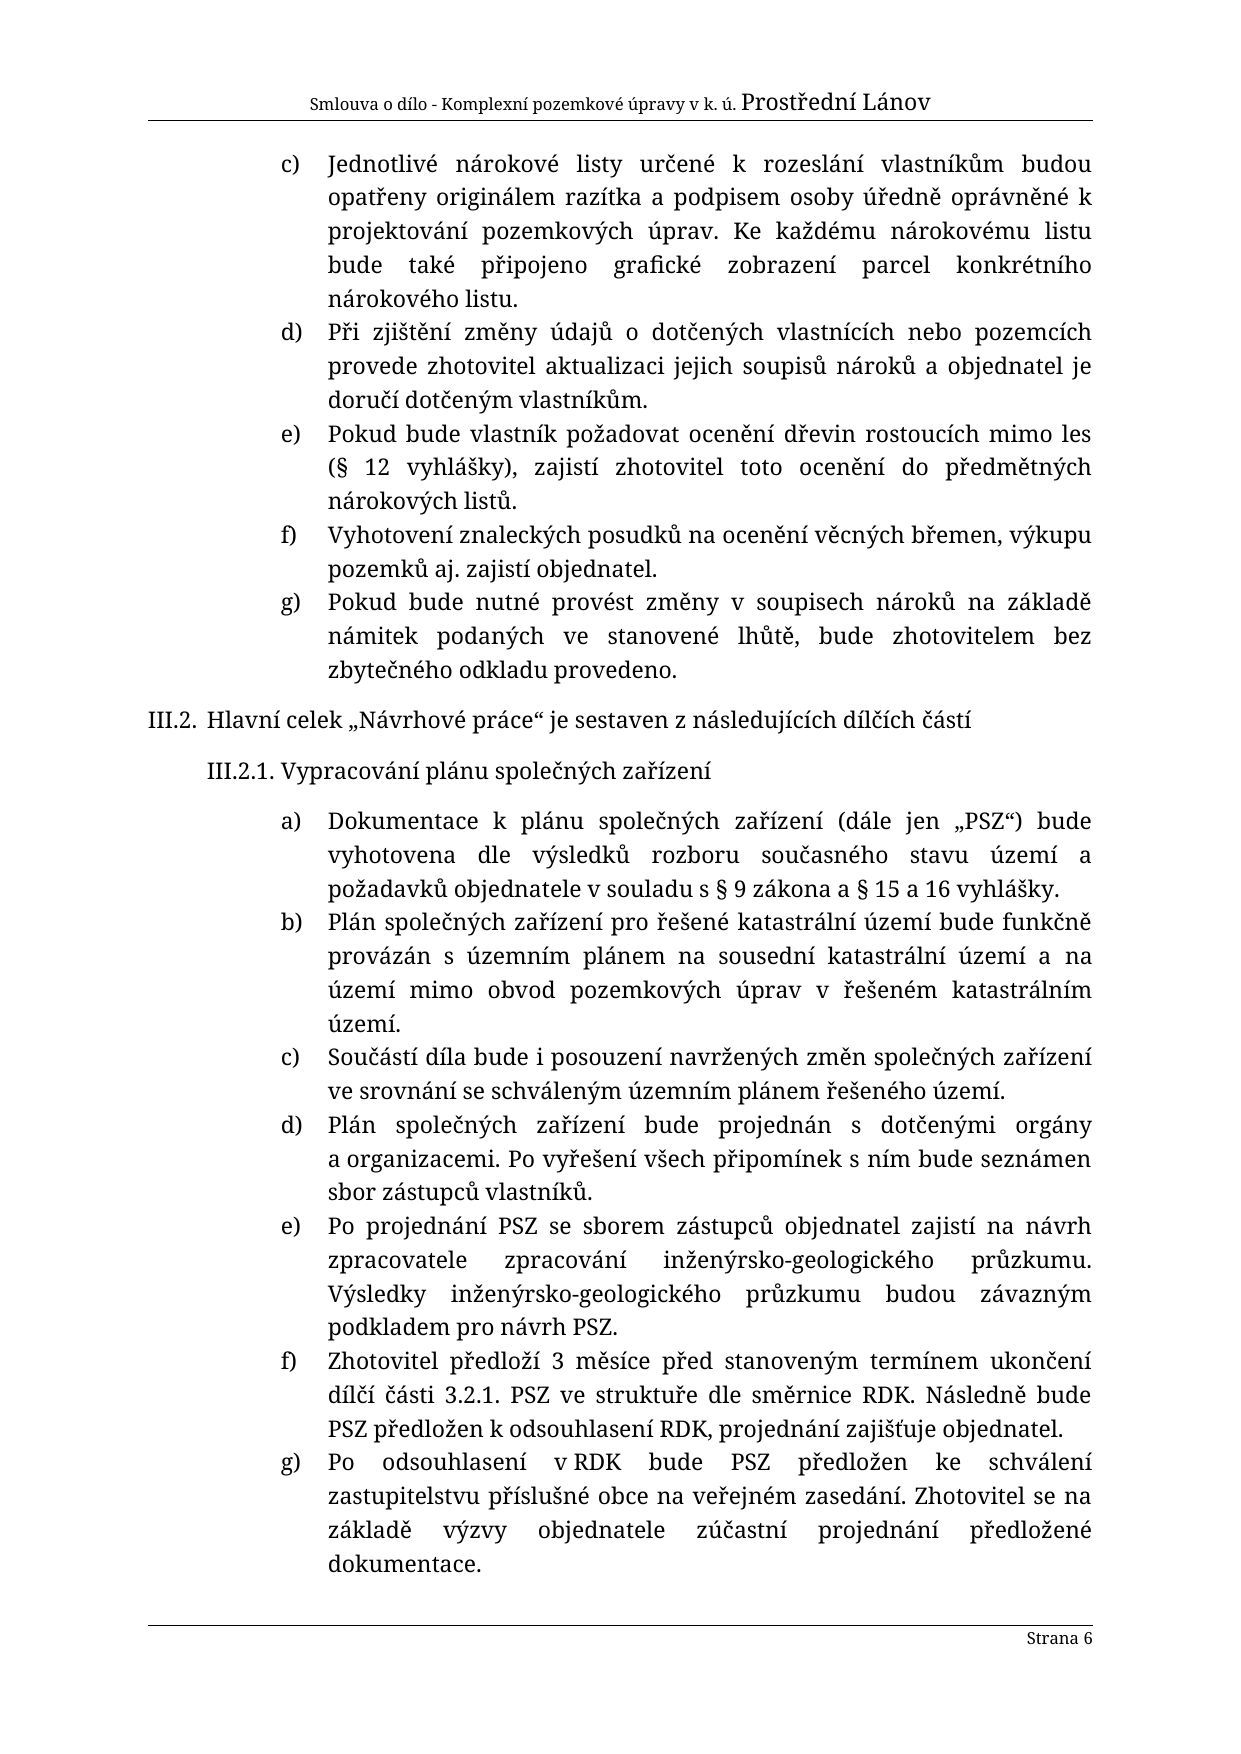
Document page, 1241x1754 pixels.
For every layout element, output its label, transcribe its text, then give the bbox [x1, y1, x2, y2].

text Dokumentace k plánu společných zařízení (dále jen „PSZ“) bude vyhotovena dle výsledků rozboru současného stavu území a požadavků objednatele v souladu s § 9 zákona a § 15 a 16 vyhlášky. [281, 805, 1093, 904]
list Hlavní celek „Návrhové práce“ je sestaven z následujících dílčích částí [148, 704, 1093, 736]
text Součástí díla bude i posouzení navržených změn společných zařízení ve srovnání se schváleným územním plánem řešeného území. [281, 1041, 1093, 1106]
text Pokud bude nutné provést změny v soupisech nároků na základě námitek podaných ve stanovené lhůtě, bude zhotovitelem bez zbytečného odkladu provedeno. [281, 586, 1093, 685]
text Při zjištění změny údajů o dotčených vlastnících nebo pozemcích provede zhotovitel aktualizaci jejich soupisů nároků a objednatel je doručí dotčeným vlastníkům. [281, 316, 1093, 415]
text Vypracování plánu společných zařízení [207, 755, 1093, 786]
text Plán společných zařízení bude projednán s dotčenými orgány a organizacemi. Po vyřešení všech připomínek s ním bude seznámen sbor zástupců vlastníků. [281, 1109, 1093, 1208]
text Vyhotovení znaleckých posudků na ocenění věcných břemen, výkupu pozemků aj. zajistí objednatel. [281, 519, 1093, 584]
text Po projednání PSZ se sborem zástupců objednatel zajistí na návrh zpracovatele zpracování inženýrsko-geologického průzkumu. Výsledky inženýrsko-geologického průzkumu budou závazným podkladem pro návrh PSZ. [281, 1210, 1093, 1343]
text Plán společných zařízení pro řešené katastrální území bude funkčně provázán s územním plánem na sousední katastrální území a na území mimo obvod pozemkových úprav v řešeném katastrálním území. [281, 906, 1093, 1039]
text Pokud bude vlastník požadovat ocenění dřevin rostoucích mimo les (§ 12 vyhlášky), zajistí zhotovitel toto ocenění do předmětných nárokových listů. [281, 418, 1093, 516]
text Jednotlivé nárokové listy určené k rozeslání vlastníkům budou opatřeny originálem razítka a podpisem osoby úředně oprávněné k projektování pozemkových úprav. Ke každému nárokovému listu bude také připojeno grafické zobrazení parcel konkrétního nárokového listu. [281, 148, 1093, 314]
text Po odsouhlasení v RDK bude PSZ předložen ke schválení zastupitelstvu příslušné obce na veřejném zasedání. Zhotovitel se na základě výzvy objednatele zúčastní projednání předložené dokumentace. [281, 1446, 1093, 1579]
text Zhotovitel předloží 3 měsíce před stanoveným termínem ukončení dílčí části 3.2.1. PSZ ve struktuře dle směrnice RDK. Následně bude PSZ předložen k odsouhlasení RDK, projednání zajišťuje objednatel. [281, 1345, 1093, 1444]
